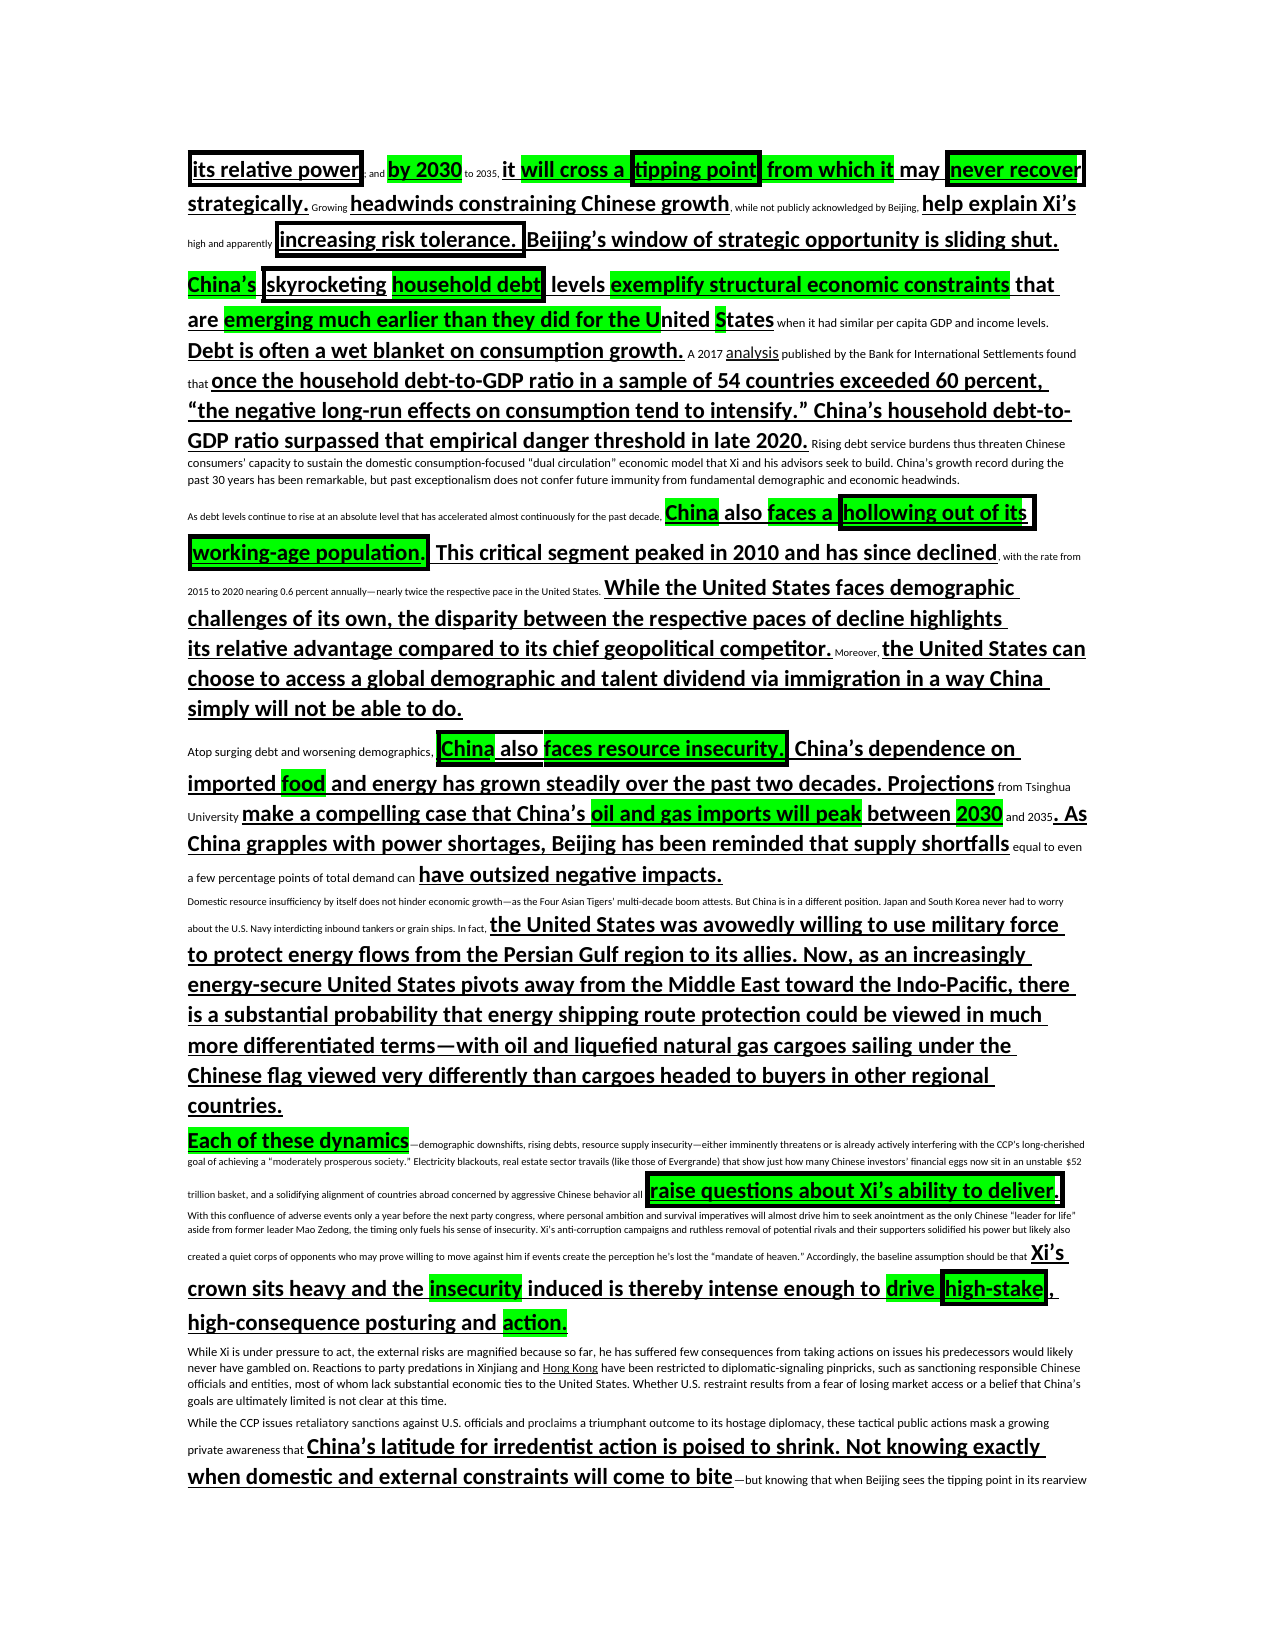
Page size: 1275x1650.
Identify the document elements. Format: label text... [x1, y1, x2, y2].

text China’s skyrocketing household debt levels exemplify structural economic constraints that are emerging much earlier than they did for the United States when it had similar per capita GDP and income levels. Debt is often a wet blanket on consumption growth. A 2017 analysis published by the Bank for International Settlements found that once the household debt-to-GDP ratio in a sample of 54 countries exceeded 60 percent, “the negative long-run effects on consumption tend to intensify.” China’s household debt-to-GDP ratio surpassed that empirical danger threshold in late 2020. Rising debt service burdens thus threaten Chinese consumers’ capacity to sustain the domestic consumption-focused “dual circulation” economic model that Xi and his advisors seek to build. China’s growth record during the past 30 years has been remarkable, but past exceptionalism does not confer future immunity from fundamental demographic and economic headwinds. [187, 266, 1087, 487]
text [187, 1415, 1087, 1491]
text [187, 150, 1087, 258]
text Atop surging debt and worsening demographics, China also faces resource insecurity. China’s dependence on imported food and energy has grown steadily over the past two decades. Projections from Tsinghua University make a compelling case that China’s oil and gas imports will peak between 2030 and 2035. As China grapples with power shortages, Beijing has been reminded that supply shortfalls equal to even a few percentage points of total demand can have outsized negative impacts. [187, 729, 1087, 888]
text Domestic resource insufficiency by itself does not hinder economic growth—as the Four Asian Tigers’ multi-decade boom attests. But China is in a different position. Japan and South Korea never had to worry about the U.S. Navy interdicting inbound tankers or grain ships. In fact, the United States was avowedly willing to use military force to protect energy flows from the Persian Gulf region to its allies. Now, as an increasingly energy-secure United States pivots away from the Middle East toward the Indo-Pacific, there is a substantial probability that energy shipping route protection could be viewed in much more differentiated terms—with oil and liquefied natural gas cargoes sailing under the Chinese flag viewed very differently than cargoes headed to buyers in other regional countries. [187, 895, 1087, 1119]
text As debt levels continue to rise at an absolute level that has accelerated almost continuously for the past decade, China also faces a hollowing out of its working-age population. This critical segment peaked in 2010 and has since declined, with the rate from 2015 to 2020 nearing 0.6 percent annually—nearly twice the respective pace in the United States. While the United States faces demographic challenges of its own, the disparity between the respective paces of decline highlights its relative advantage compared to its chief geopolitical competitor. Moreover, the United States can choose to access a global demographic and talent dividend via immigration in a way China simply will not be able to do. [187, 493, 1087, 722]
text While Xi is under pressure to act, the external risks are magnified because so far, he has suffered few consequences from taking actions on issues his predecessors would likely never have gambled on. Reactions to party predations in Xinjiang and Hong Kong have been restricted to diplomatic-signaling pinpricks, such as sanctioning responsible Chinese officials and entities, most of whom lack substantial economic ties to the United States. Whether U.S. restraint results from a fear of losing market access or a belief that China’s goals are ultimately limited is not clear at this time. [187, 1344, 1087, 1408]
text Each of these dynamics—demographic downshifts, rising debts, resource supply insecurity—either imminently threatens or is already actively interfering with the CCP’s long-cherished goal of achieving a “moderately prosperous society.” Electricity blackouts, real estate sector travails (like those of Evergrande) that show just how many Chinese investors’ financial eggs now sit in an unstable $52 trillion basket, and a solidifying alignment of countries abroad concerned by aggressive Chinese behavior all raise questions about Xi’s ability to deliver. With this confluence of adverse events only a year before the next party congress, where personal ambition and survival imperatives will almost drive him to seek anointment as the only Chinese “leader for life” aside from former leader Mao Zedong, the timing only fuels his sense of insecurity. Xi’s anti-corruption campaigns and ruthless removal of potential rivals and their supporters solidified his power but likely also created a quiet corps of opponents who may prove willing to move against him if events create the perception he’s lost the “mandate of heaven.” Accordingly, the baseline assumption should be that Xi’s crown sits heavy and the insecurity induced is thereby intense enough to drive high-stake, high-consequence posturing and action. [187, 1127, 1087, 1337]
